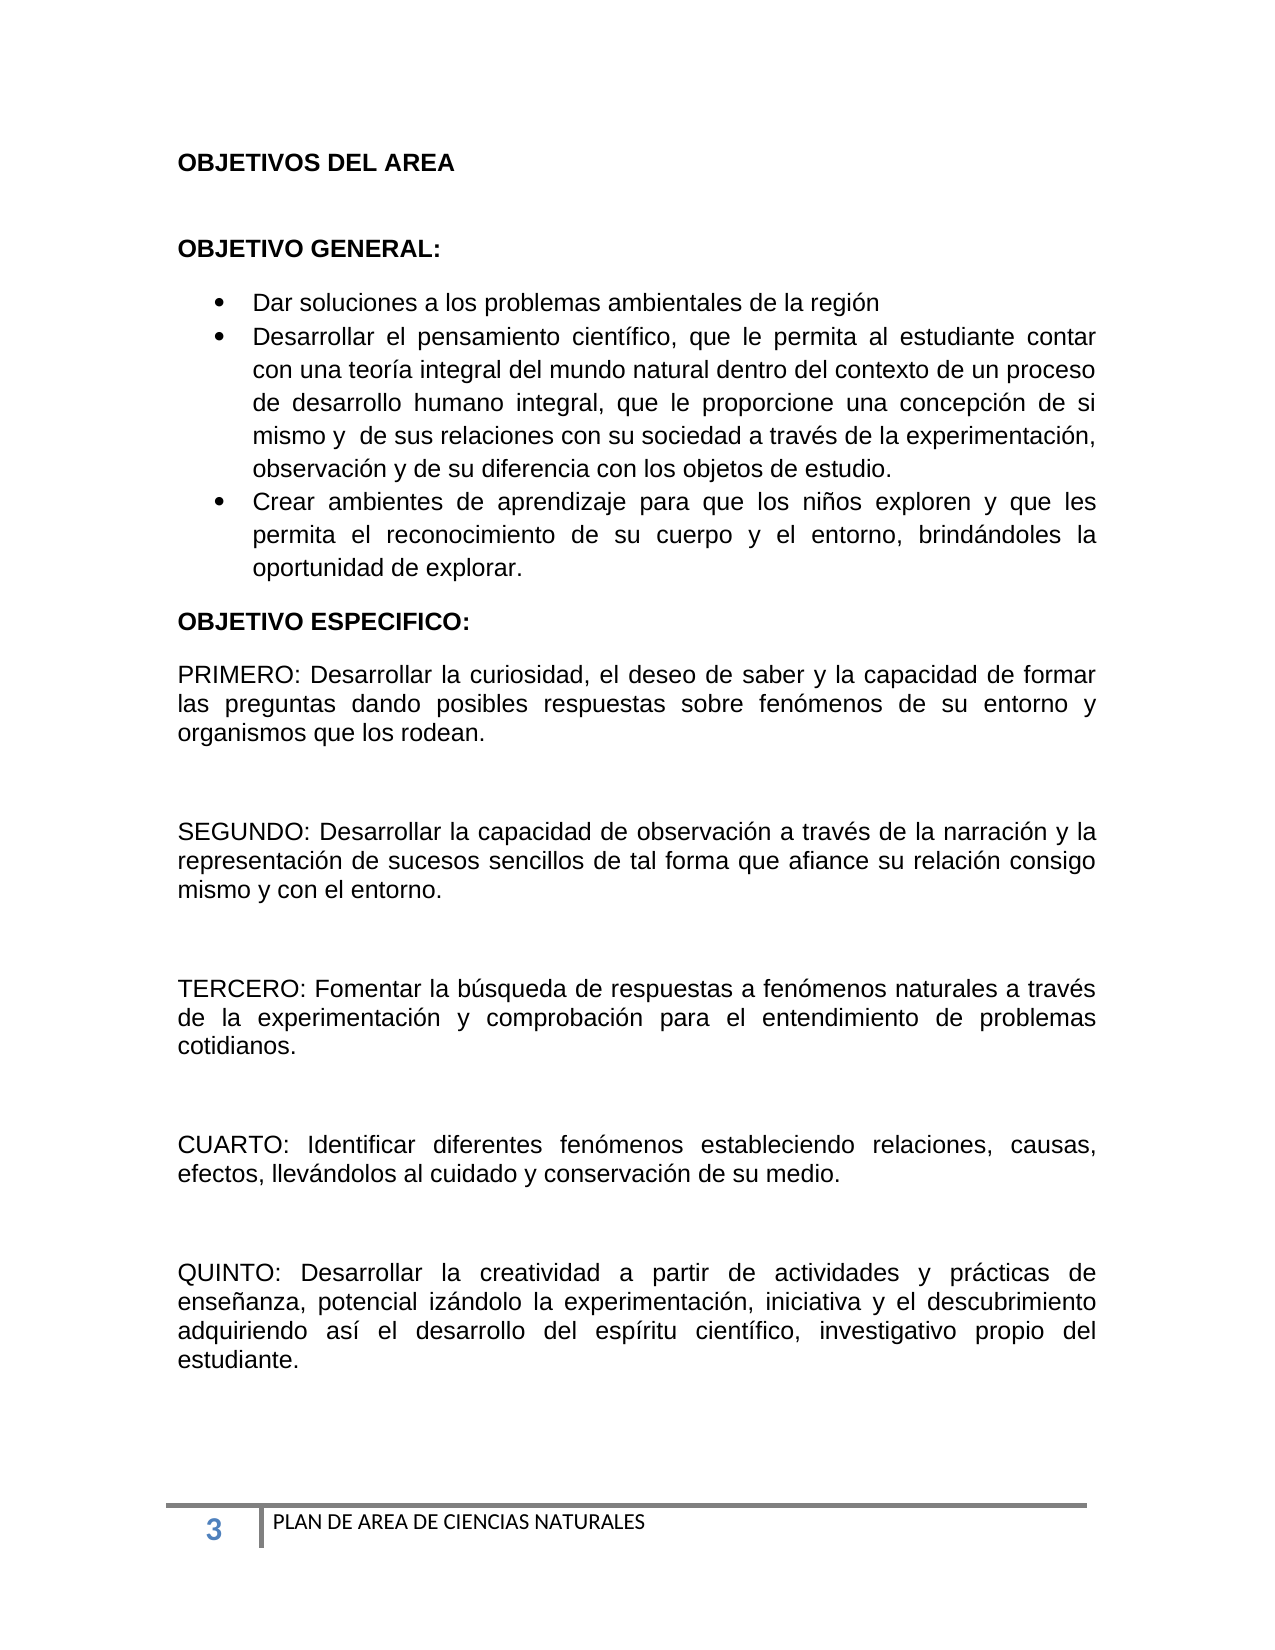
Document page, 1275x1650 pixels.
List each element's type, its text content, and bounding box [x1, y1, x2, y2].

list Dar soluciones a los problemas ambientales de la región [215, 288, 1098, 317]
text OBJETIVO GENERAL: [177, 234, 1098, 263]
text QUINTO: Desarrollar la creatividad a partir de actividades y prácticas de enseñanza, potencial izándolo la experimentación, iniciativa y el descubrimiento adquiriendo así el desarrollo del espíritu científico, investigativo propio del estudiante. [177, 1258, 1098, 1373]
text SEGUNDO: Desarrollar la capacidad de observación a través de la narración y la representación de sucesos sencillos de tal forma que afiance su relación consigo mismo y con el entorno. [177, 817, 1098, 903]
text TERCERO: Fomentar la búsqueda de respuestas a fenómenos naturales a través de la experimentación y comprobación para el entendimiento de problemas cotidianos. [177, 974, 1098, 1060]
list Desarrollar el pensamiento científico, que le permita al estudiante contar con una teoría integral del mundo natural dentro del contexto de un proceso de desarrollo humano integral, que le proporcione una concepción de si mismo y de sus relaciones con su sociedad a través de la experimentación, observación y de su diferencia con los objetos de estudio. [215, 321, 1098, 482]
text CUARTO: Identificar diferentes fenómenos estableciendo relaciones, causas, efectos, llevándolos al cuidado y conservación de su medio. [177, 1131, 1098, 1188]
text OBJETIVO ESPECIFICO: [177, 607, 1098, 635]
subtitle OBJETIVOS DEL AREA [177, 148, 1098, 176]
list Crear ambientes de aprendizaje para que los niños exploren y que les permita el reconocimiento de su cuerpo y el entorno, brindándoles la oportunidad de explorar. [215, 487, 1098, 582]
text PRIMERO: Desarrollar la curiosidad, el deseo de saber y la capacidad de formar las preguntas dando posibles respuestas sobre fenómenos de su entorno y organismos que los rodean. [177, 661, 1098, 747]
